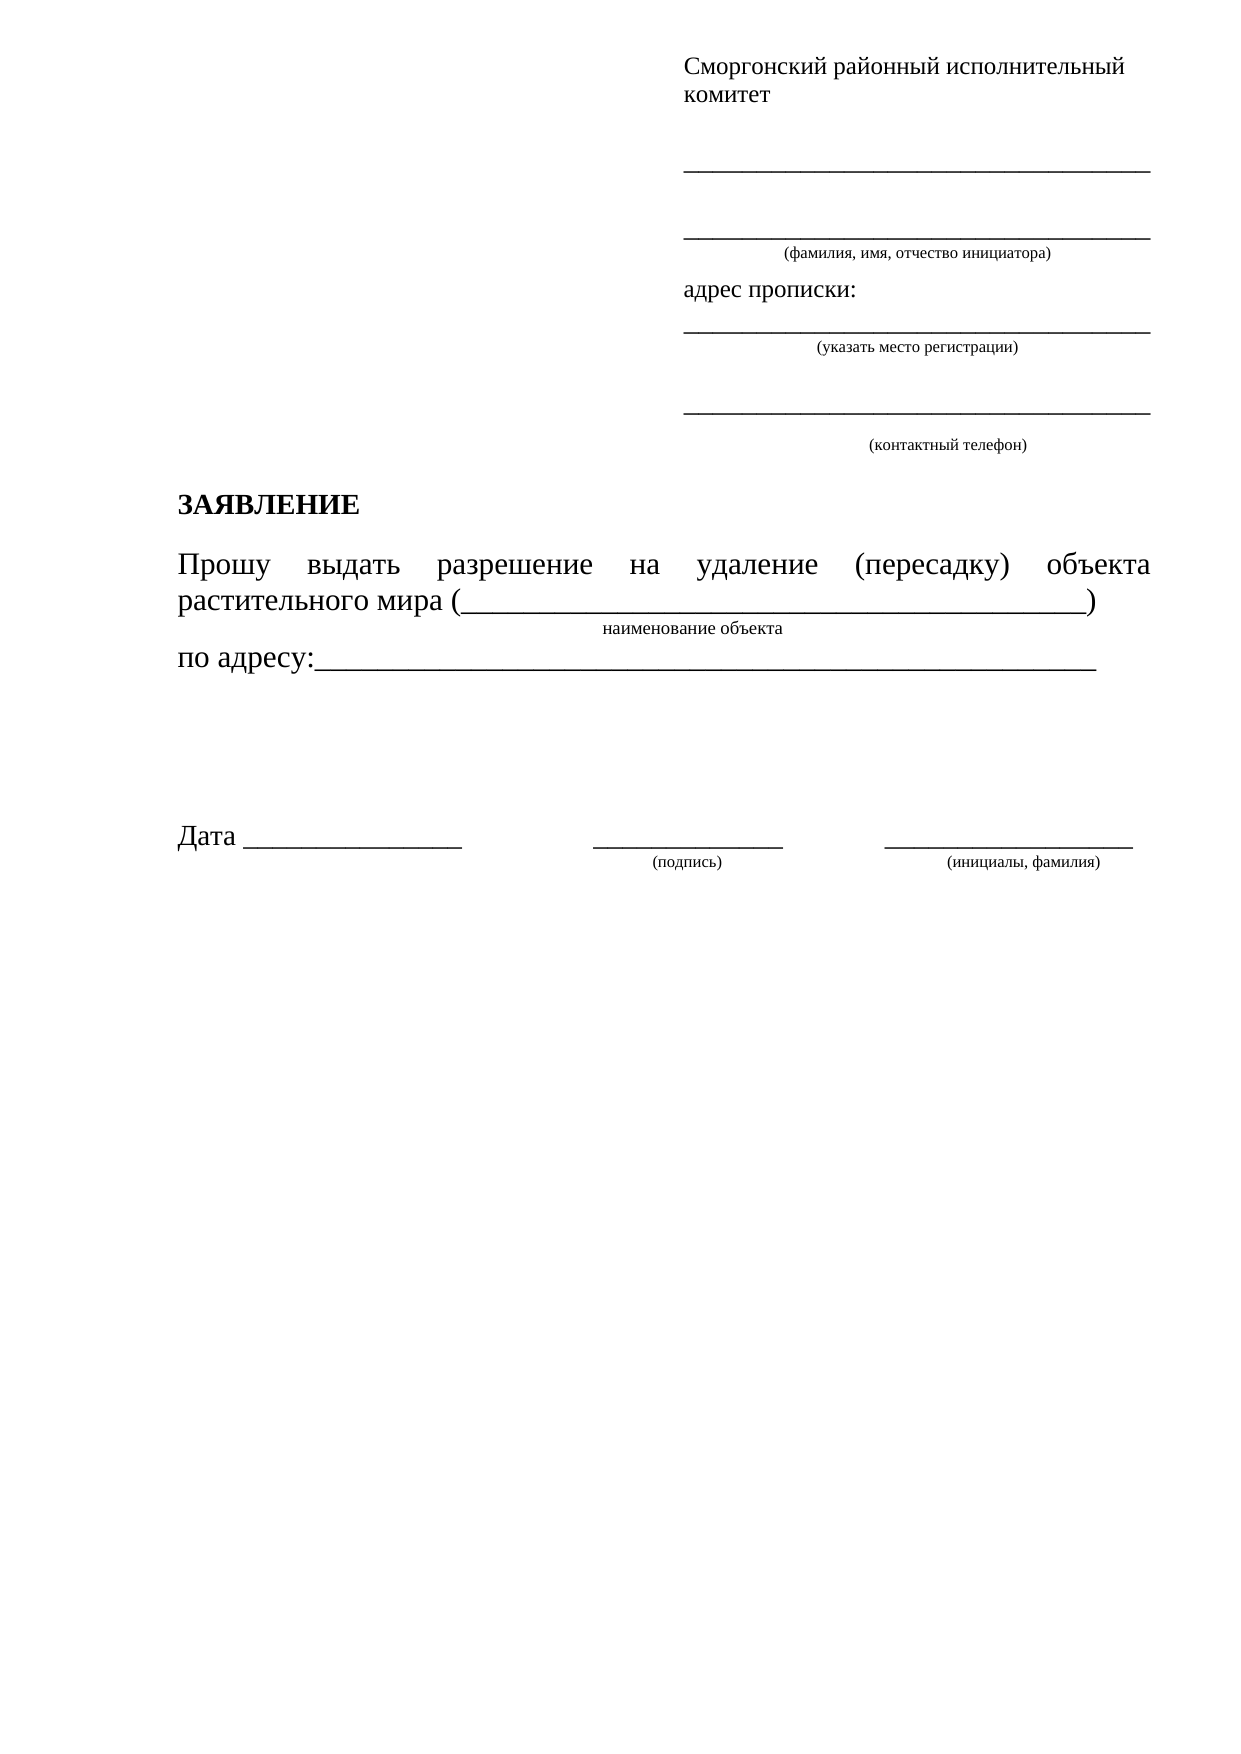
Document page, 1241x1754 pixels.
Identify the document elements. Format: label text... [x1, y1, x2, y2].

text ЗАЯВЛЕНИЕ [177, 487, 1152, 521]
text по адресу:__________________________________________________ [177, 638, 1152, 674]
text ________________________________ [683, 303, 1152, 336]
text (контактный телефон) [177, 434, 1152, 454]
text наименование объекта [177, 617, 1152, 638]
text Прошу выдать разрешение на удаление (пересадку) объекта растительного мира (________________________________________) [177, 545, 1152, 617]
text (фамилия, имя, отчество инициатора) [683, 242, 1152, 262]
text Сморгонский районный исполнительный комитет [683, 51, 1152, 108]
text (указать место регистрации) [683, 336, 1152, 356]
text (подпись) (инициалы, фамилия) [177, 852, 1152, 871]
text адрес прописки: [683, 274, 1152, 303]
text Дата _______________ _____________ _________________ [177, 818, 1152, 852]
text ________________________________ [683, 142, 1152, 175]
text ________________________________ [683, 209, 1152, 242]
text ________________________________ [683, 384, 1152, 418]
